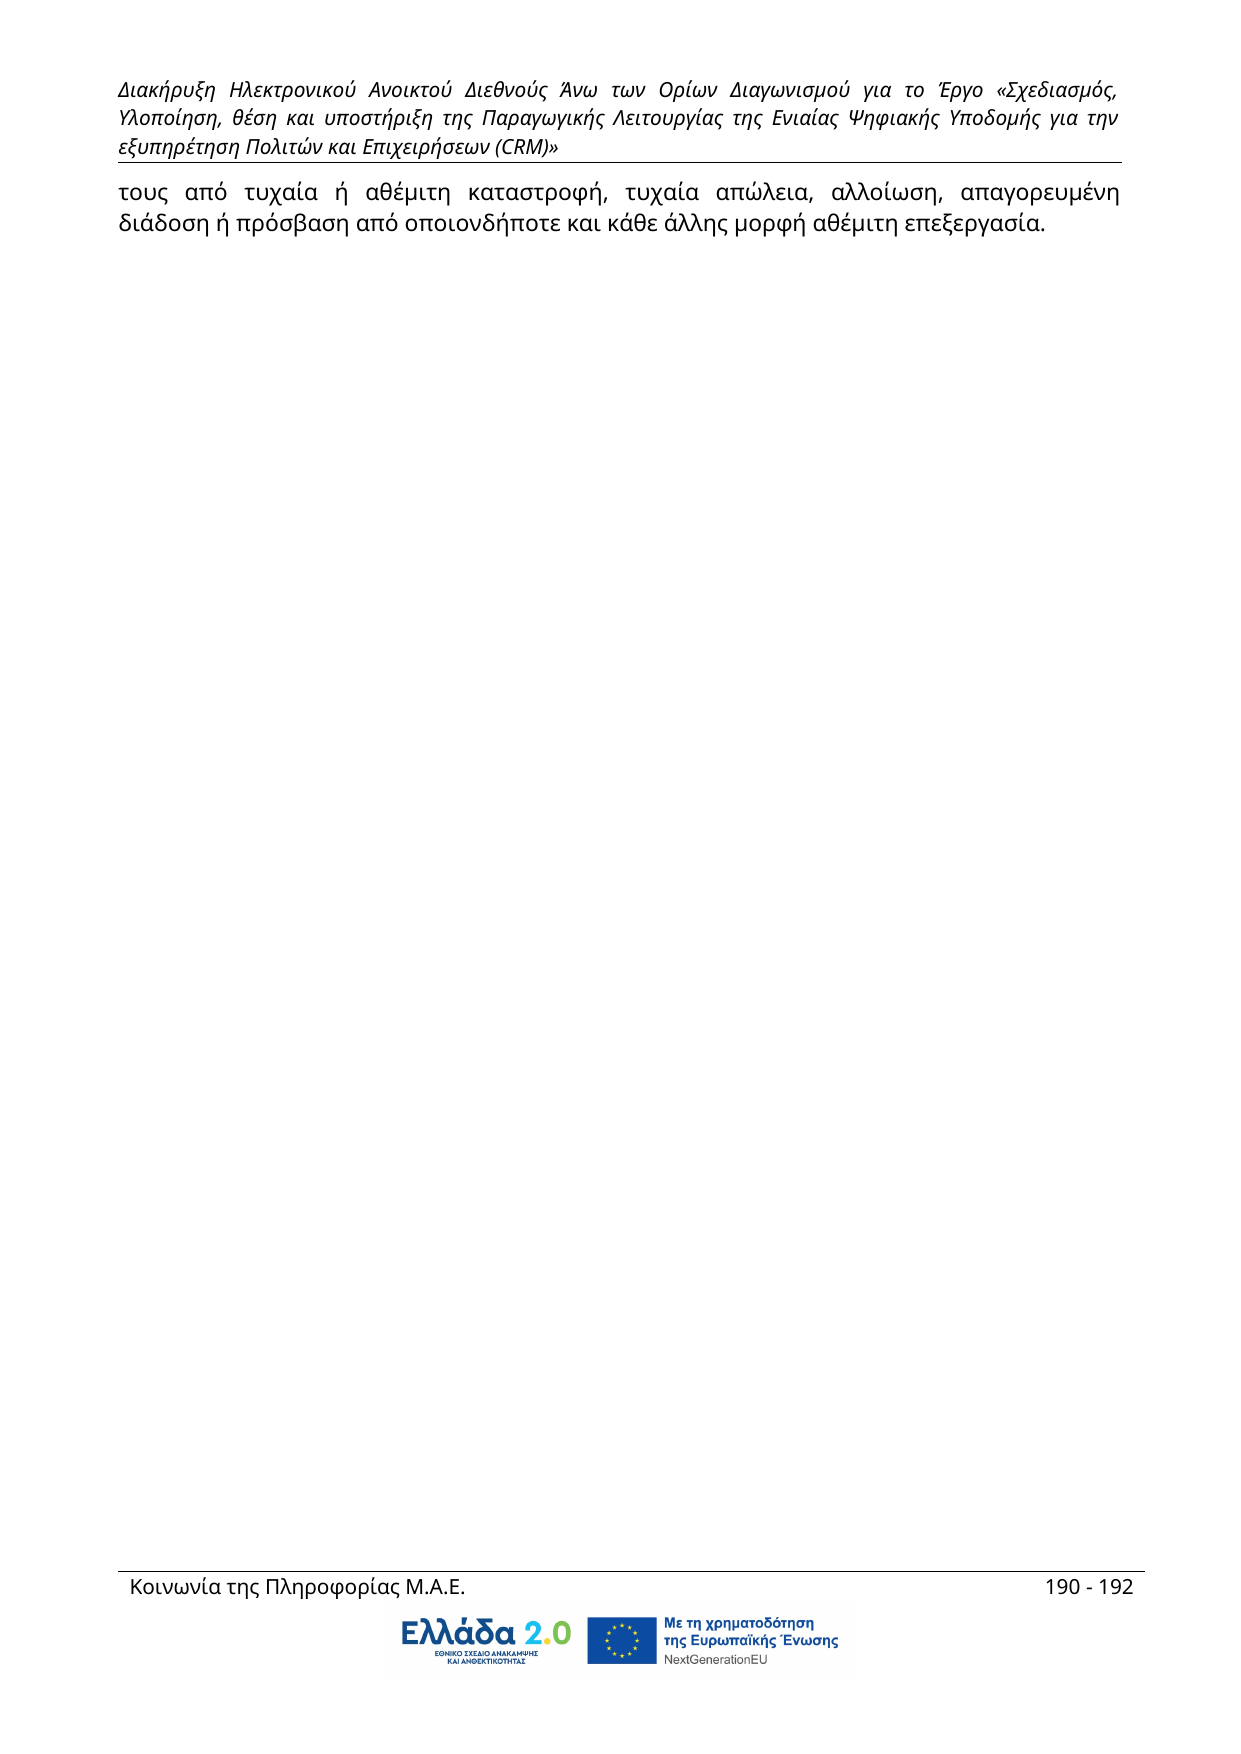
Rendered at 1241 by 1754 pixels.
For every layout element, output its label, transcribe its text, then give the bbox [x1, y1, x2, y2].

picture [386, 1600, 855, 1681]
